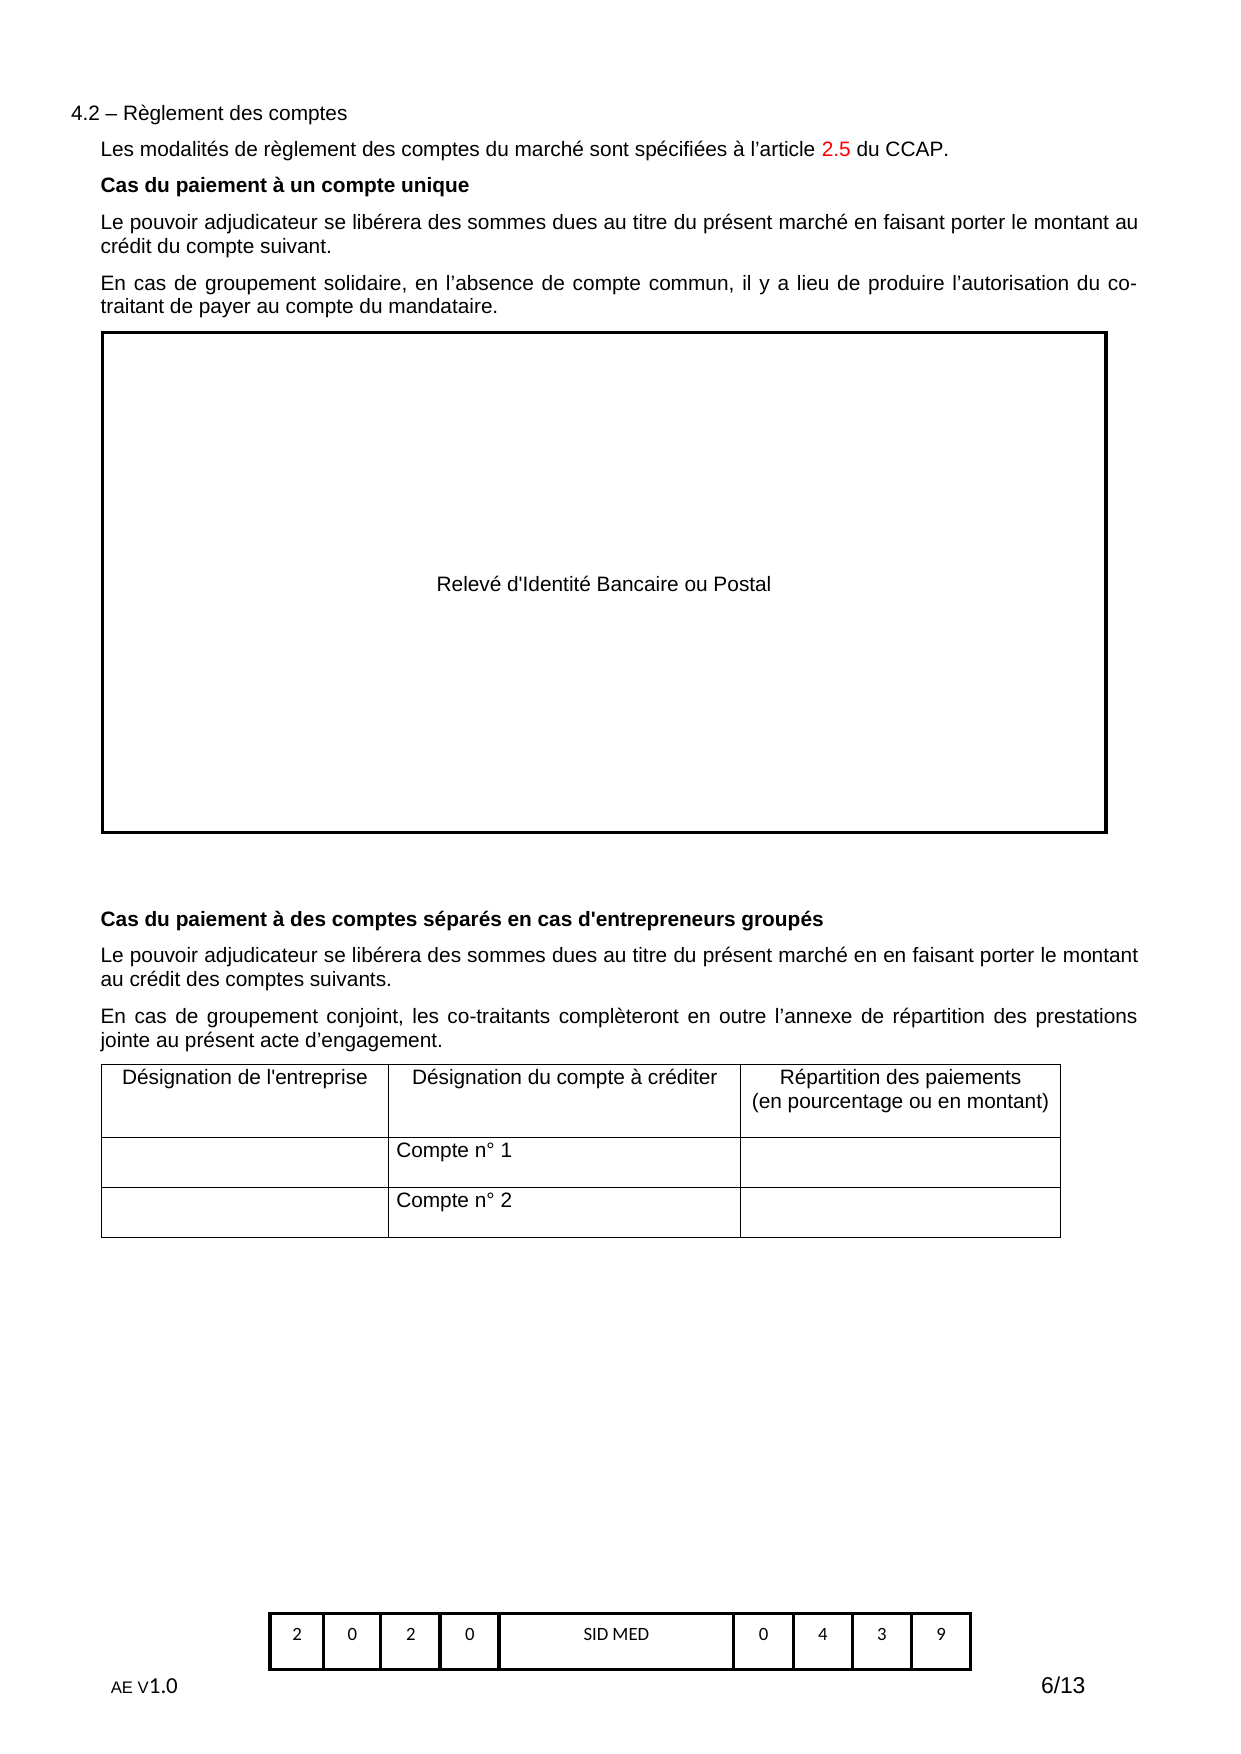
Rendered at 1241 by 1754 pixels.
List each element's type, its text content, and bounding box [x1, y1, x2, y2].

text En cas de groupement solidaire, en l’absence de compte commun, il y a lieu de produire l’autorisation du co-traitant de payer au compte du mandataire. obligation de compte commun dans le cas de marché soumis CCAG/FCS – à supprimer si les groupements solidaires ne sont pas autorisés. [100, 270, 1140, 318]
text Le pouvoir adjudicateur se libérera des sommes dues au titre du présent marché en en faisant porter le montant au crédit des comptes suivants. [100, 943, 1140, 991]
text Cas du paiement à des comptes séparés en cas d'entrepreneurs groupés [100, 907, 1140, 931]
table_header Répartition des paiements (en pourcentage ou en montant) [741, 1065, 1060, 1137]
table_cell [741, 1188, 1060, 1237]
text Cas du paiement à un compte unique candidat seul ou groupement solidaire sauf dans le cas de marché soumis CCAG/FCS [100, 173, 1140, 197]
table_cell [741, 1138, 1060, 1187]
text En cas de groupement conjoint, les co-traitants complèteront en outre l’annexe de répartition des prestations jointe au présent acte d’engagement. à supprimer si les groupements conjoints ne sont pas autorisés. [100, 1004, 1140, 1052]
table_cell [102, 1188, 388, 1237]
text Le pouvoir adjudicateur se libérera des sommes dues au titre du présent marché en faisant porter le montant au crédit du compte suivant. [100, 210, 1140, 258]
text 4.2 – Règlement des comptes [71, 100, 1140, 124]
table_header Désignation du compte à créditer [389, 1065, 740, 1137]
table_cell Compte n° 2 [389, 1188, 740, 1237]
table_header Désignation de l'entreprise [102, 1065, 388, 1137]
table_header Relevé d'Identité Bancaire ou Postal [104, 334, 1104, 831]
table_cell [102, 1138, 388, 1187]
text Les modalités de règlement des comptes du marché sont spécifiées à l’article 2.5 du CCAP. [100, 137, 1140, 161]
table_cell Compte n° 1 [389, 1138, 740, 1187]
